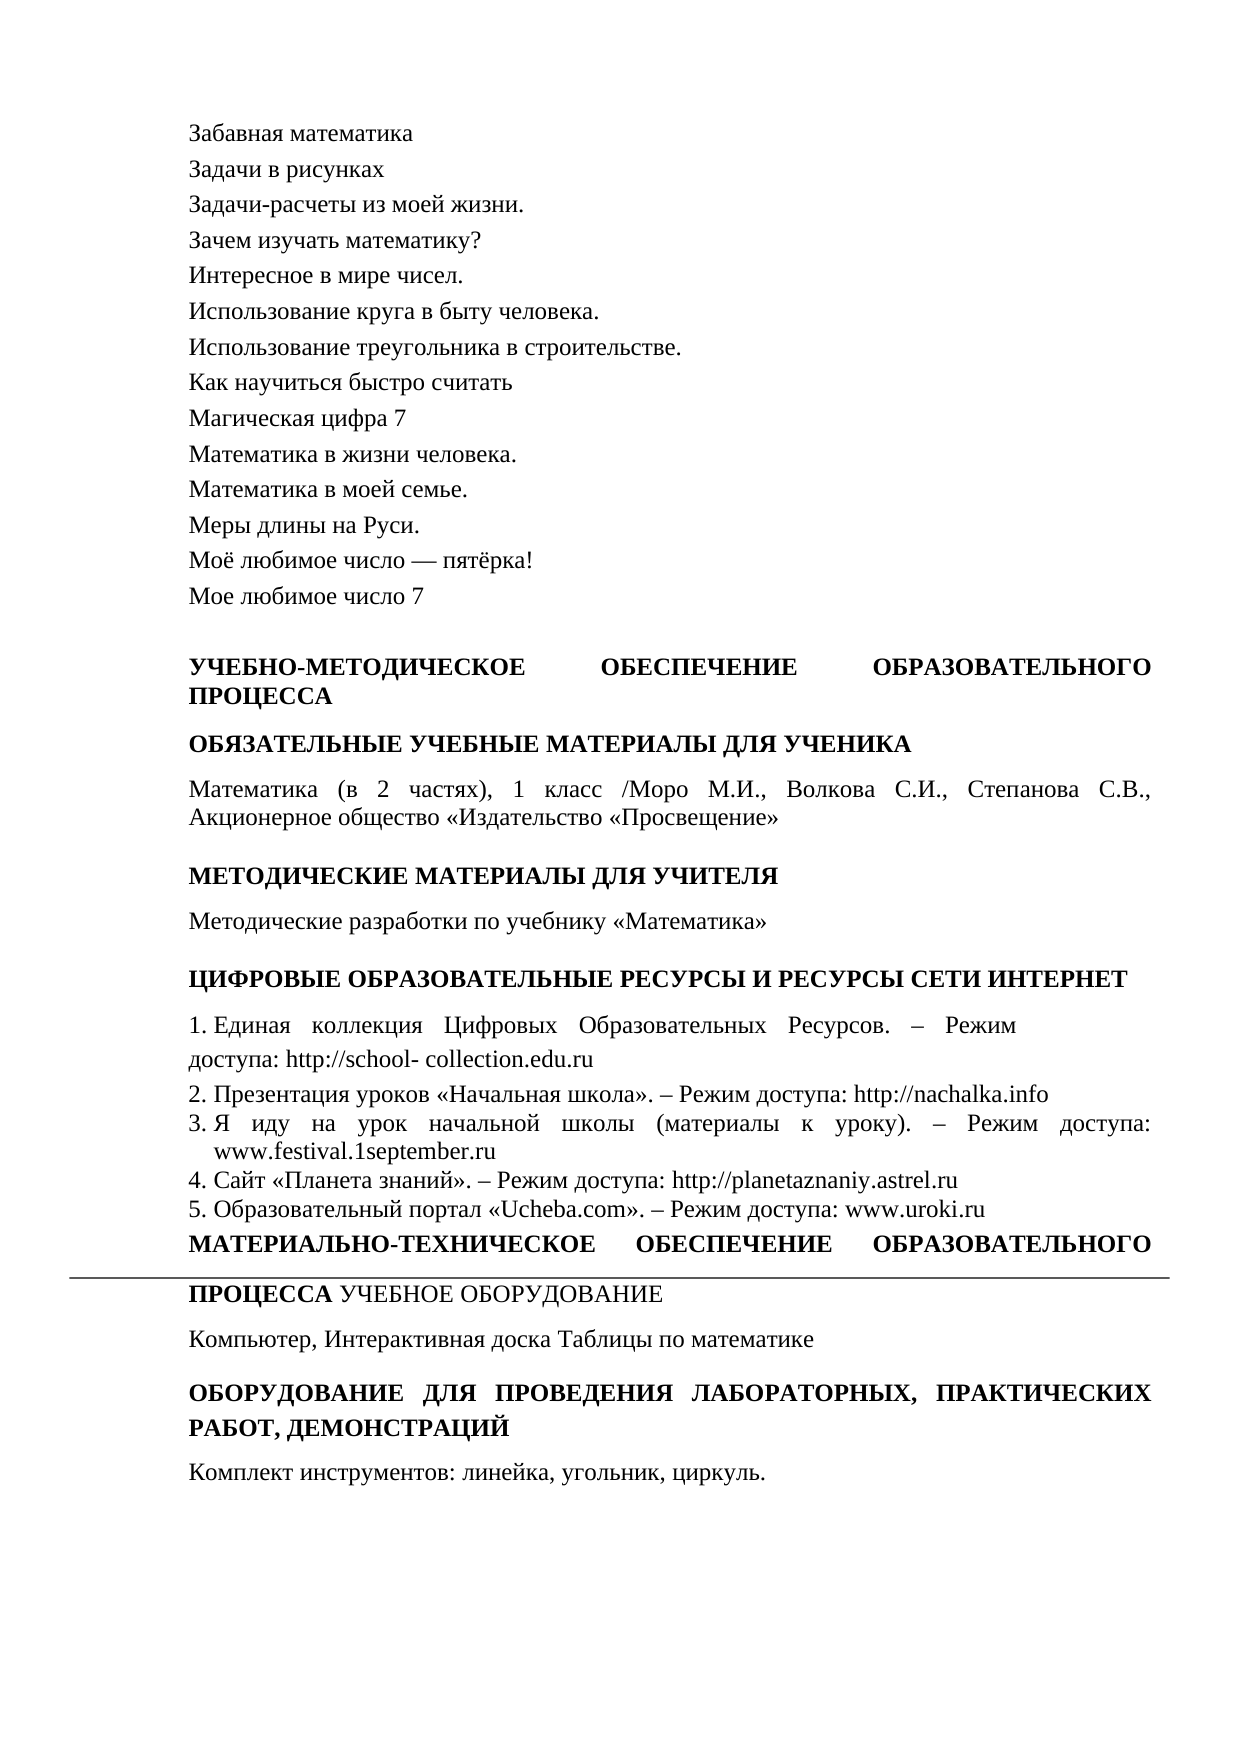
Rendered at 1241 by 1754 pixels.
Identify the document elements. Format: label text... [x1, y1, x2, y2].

text Математика в жизни человека. [188, 439, 1152, 467]
text ОБОРУДОВАНИЕ ДЛЯ ПРОВЕДЕНИЯ ЛАБОРАТОРНЫХ, ПРАКТИЧЕСКИХ РАБОТ, ДЕМОНСТРАЦИЙ [188, 1378, 1152, 1442]
text МАТЕРИАЛЬНО-ТЕХНИЧЕСКОЕ ОБЕСПЕЧЕНИЕ ОБРАЗОВАТЕЛЬНОГО ПРОЦЕССА УЧЕБНОЕ ОБОРУДОВАНИЕ [188, 1229, 1152, 1277]
text Методические разработки по учебнику «Математика» [188, 906, 1152, 935]
text Мое любимое число 7 [188, 581, 1152, 610]
text Интересное в мире чисел. [188, 261, 1152, 289]
text МЕТОДИЧЕСКИЕ МАТЕРИАЛЫ ДЛЯ УЧИТЕЛЯ [188, 861, 1152, 890]
text Моё любимое число — пятёрка! [188, 546, 1152, 574]
text Зачем изучать математику? [188, 225, 1152, 254]
text Комплект инструментов: линейка, угольник, циркуль. [188, 1457, 1152, 1486]
text Задачи-расчеты из моей жизни. [188, 189, 1152, 218]
text Математика в моей семье. [188, 474, 1152, 503]
text МАТЕРИАЛЬНО-ТЕХНИЧЕСКОЕ ОБЕСПЕЧЕНИЕ ОБРАЗОВАТЕЛЬНОГО ПРОЦЕССА УЧЕБНОЕ ОБОРУДОВАНИЕ [188, 1279, 1152, 1307]
text Магическая цифра 7 [188, 403, 1152, 432]
text Меры длины на Руси. [188, 510, 1152, 539]
text Использование круга в быту человека. [188, 296, 1152, 325]
list Я иду на урок начальной школы (материалы к уроку). – Режим доступа: www.festival.1september.ru [188, 1108, 1152, 1165]
list Презентация уроков «Начальная школа». – Режим доступа: http://nachalka.info [188, 1079, 1152, 1108]
text Использование треугольника в строительстве. [188, 332, 1152, 361]
text Математика (в 2 частях), 1 класс /Моро М.И., Волкова С.И., Степанова С.В., Акционерное общество «Издательство «Просвещение» [188, 774, 1152, 831]
list Сайт «Планета знаний». – Режим доступа: http://planetaznaniy.astrel.ru [188, 1165, 1152, 1194]
text Как научиться быстро считать [188, 367, 1152, 396]
text Задачи в рисунках [188, 154, 1152, 182]
text Забавная математика [188, 118, 1152, 147]
list Единая коллекция Цифровых Образовательных Ресурсов. – Режим доступа: http://school- collection.edu.ru [188, 1010, 1017, 1073]
text Компьютер, Интерактивная доска Таблицы по математике [188, 1324, 1152, 1352]
list Образовательный портал «Ucheba.com». – Режим доступа: www.uroki.ru [188, 1194, 1152, 1223]
text ЦИФРОВЫЕ ОБРАЗОВАТЕЛЬНЫЕ РЕСУРСЫ И РЕСУРСЫ СЕТИ ИНТЕРНЕТ [188, 964, 1152, 993]
text ОБЯЗАТЕЛЬНЫЕ УЧЕБНЫЕ МАТЕРИАЛЫ ДЛЯ УЧЕНИКА [188, 729, 1152, 757]
text УЧЕБНО-МЕТОДИЧЕСКОЕ ОБЕСПЕЧЕНИЕ ОБРАЗОВАТЕЛЬНОГО ПРОЦЕССА [188, 652, 1152, 710]
